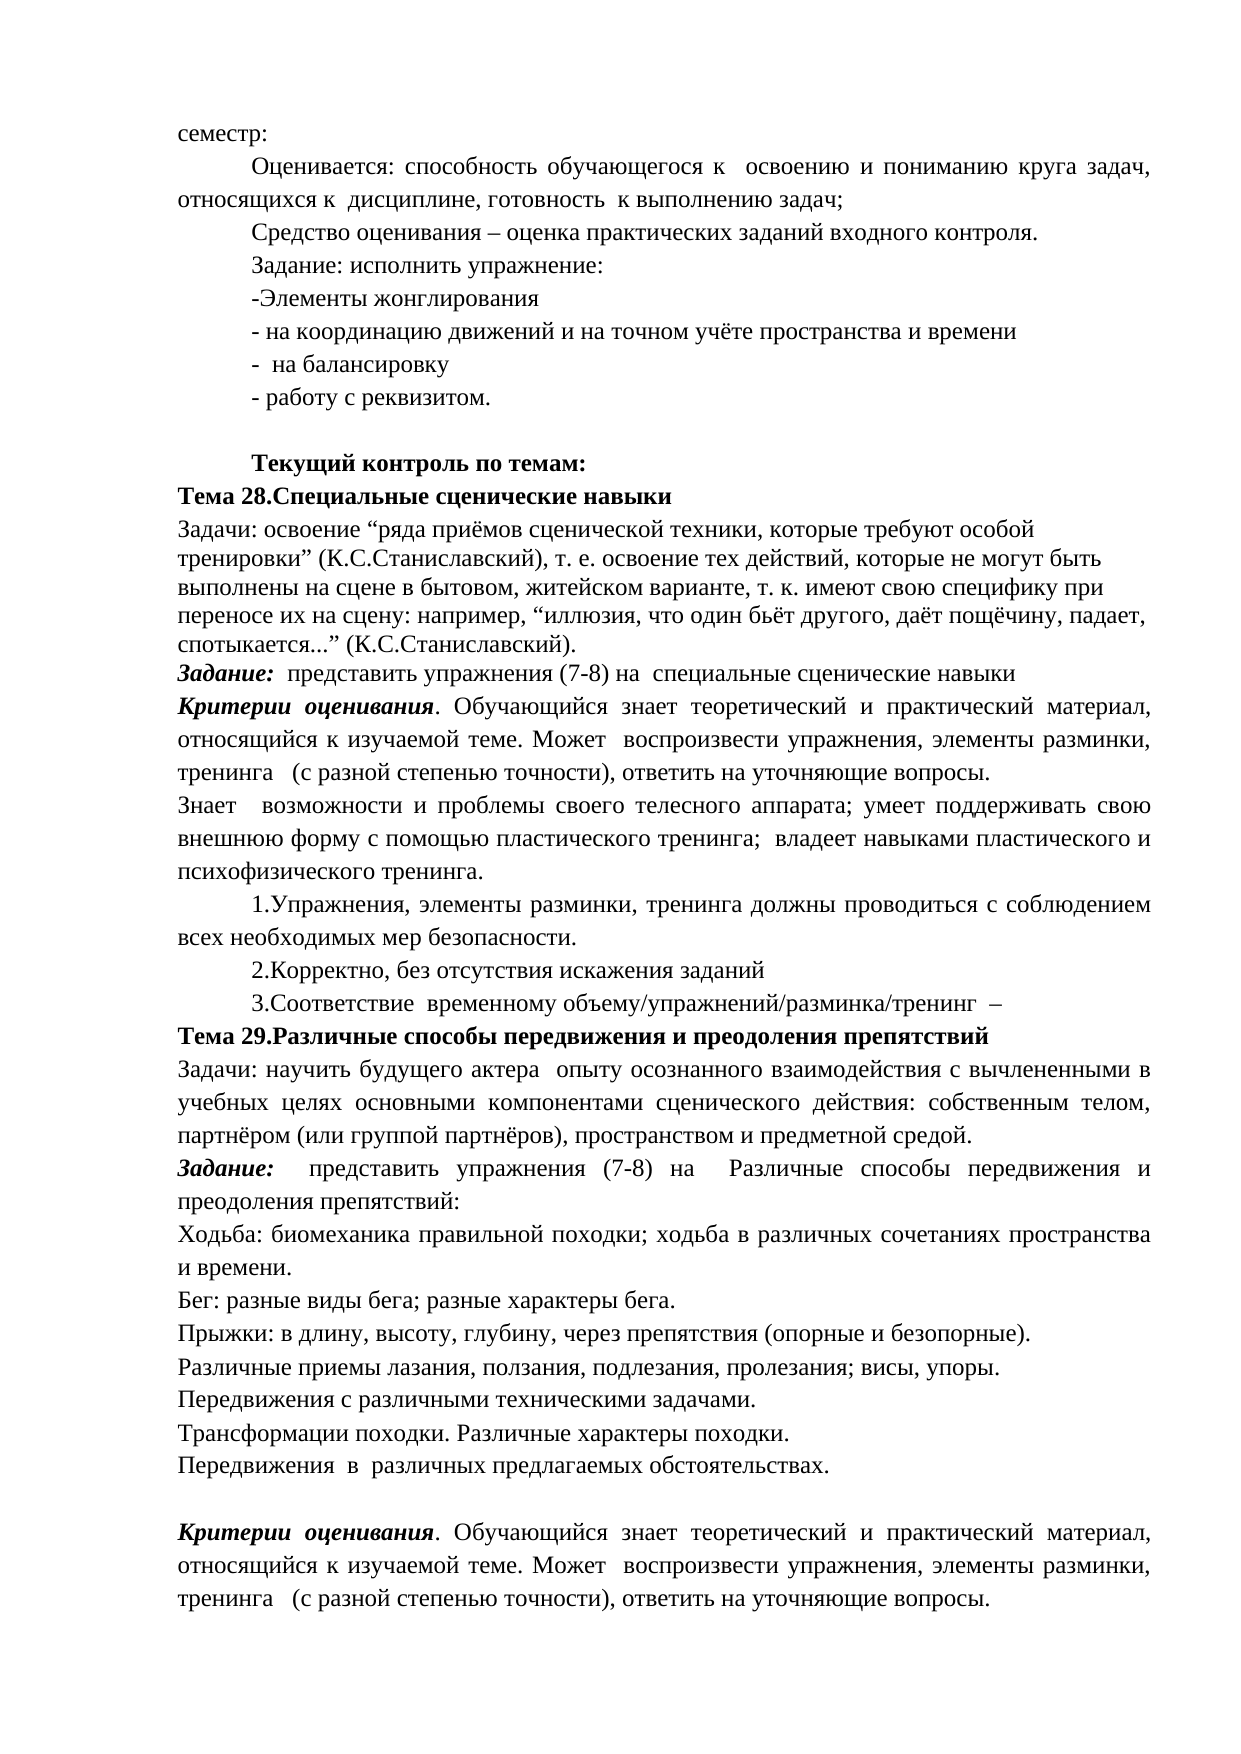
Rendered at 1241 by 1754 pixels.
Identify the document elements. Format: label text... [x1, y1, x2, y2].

text Ходьба: биомеханика правильной походки; ходьба в различных сочетаниях пространства и времени. [177, 1219, 1152, 1281]
text Задание: представить упражнения (7-8) на Различные способы передвижения и преодоления препятствий: [177, 1153, 1152, 1215]
text Тема 29.Различные способы передвижения и преодоления препятствий [177, 1021, 1152, 1050]
text Прыжки: в длину, высоту, глубину, через препятствия (опорные и безопорные). [177, 1318, 1152, 1347]
text Передвижения с различными техническими задачами. [177, 1384, 1152, 1413]
text 3.Соответствие временному объему/упражнений/разминка/тренинг – [177, 988, 1152, 1017]
text - на координацию движений и на точном учёте пространства и времени [177, 316, 1152, 345]
text -Элементы жонглирования [177, 283, 1152, 312]
text Средство оценивания – оценка практических заданий входного контроля. [177, 217, 1152, 246]
text Критерии оценивания. Обучающийся знает теоретический и практический материал, относящийся к изучаемой теме. Может воспроизвести упражнения, элементы разминки, тренинга (с разной степенью точности), ответить на уточняющие вопросы. [177, 1517, 1152, 1611]
text Задачи: научить будущего актера опыту осознанного взаимодействия с вычлененными в учебных целях основными компонентами сценического действия: собственным телом, партнёром (или группой партнёров), пространством и предметной средой. [177, 1054, 1152, 1149]
text Знает возможности и проблемы своего телесного аппарата; умеет поддерживать свою внешнюю форму с помощью пластического тренинга; владеет навыками пластического и психофизического тренинга. [177, 790, 1152, 885]
text Задачи: освоение “ряда приёмов сценической техники, которые требуют особой тренировки” (К.С.Станиславский), т. е. освоение тех действий, которые не могут быть выполнены на сцене в бытовом, житейском варианте, т. к. имеют свою специфику при переносе их на сцену: например, “иллюзия, что один бьёт другого, даёт пощёчину, падает, спотыкается...” (К.С.Станиславский). [177, 514, 1152, 658]
text 1.Упражнения, элементы разминки, тренинга должны проводиться с соблюдением всех необходимых мер безопасности. [177, 889, 1152, 951]
text Передвижения в различных предлагаемых обстоятельствах. [177, 1451, 1152, 1479]
text - на балансировку [177, 349, 1152, 378]
text Трансформации походки. Различные характеры походки. [177, 1418, 1152, 1446]
text Критерии оценивания. Обучающийся знает теоретический и практический материал, относящийся к изучаемой теме. Может воспроизвести упражнения, элементы разминки, тренинга (с разной степенью точности), ответить на уточняющие вопросы. [177, 691, 1152, 786]
text Бег: разные виды бега; разные характеры бега. [177, 1286, 1152, 1314]
text Оценивается: способность обучающегося к освоению и пониманию круга задач, относящихся к дисциплине, готовность к выполнению задач; [177, 151, 1152, 213]
text Задание: исполнить упражнение: [177, 250, 1152, 279]
text Текущий контроль по темам: [177, 448, 1152, 477]
text Различные приемы лазания, ползания, подлезания, пролезания; висы, упоры. [177, 1352, 1152, 1380]
text Задание: представить упражнения (7-8) на специальные сценические навыки [177, 658, 1152, 687]
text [177, 118, 1152, 147]
text 2.Корректно, без отсутствия искажения заданий [177, 955, 1152, 984]
text - работу с реквизитом. [177, 382, 1152, 411]
text Тема 28.Специальные сценические навыки [177, 481, 1152, 510]
